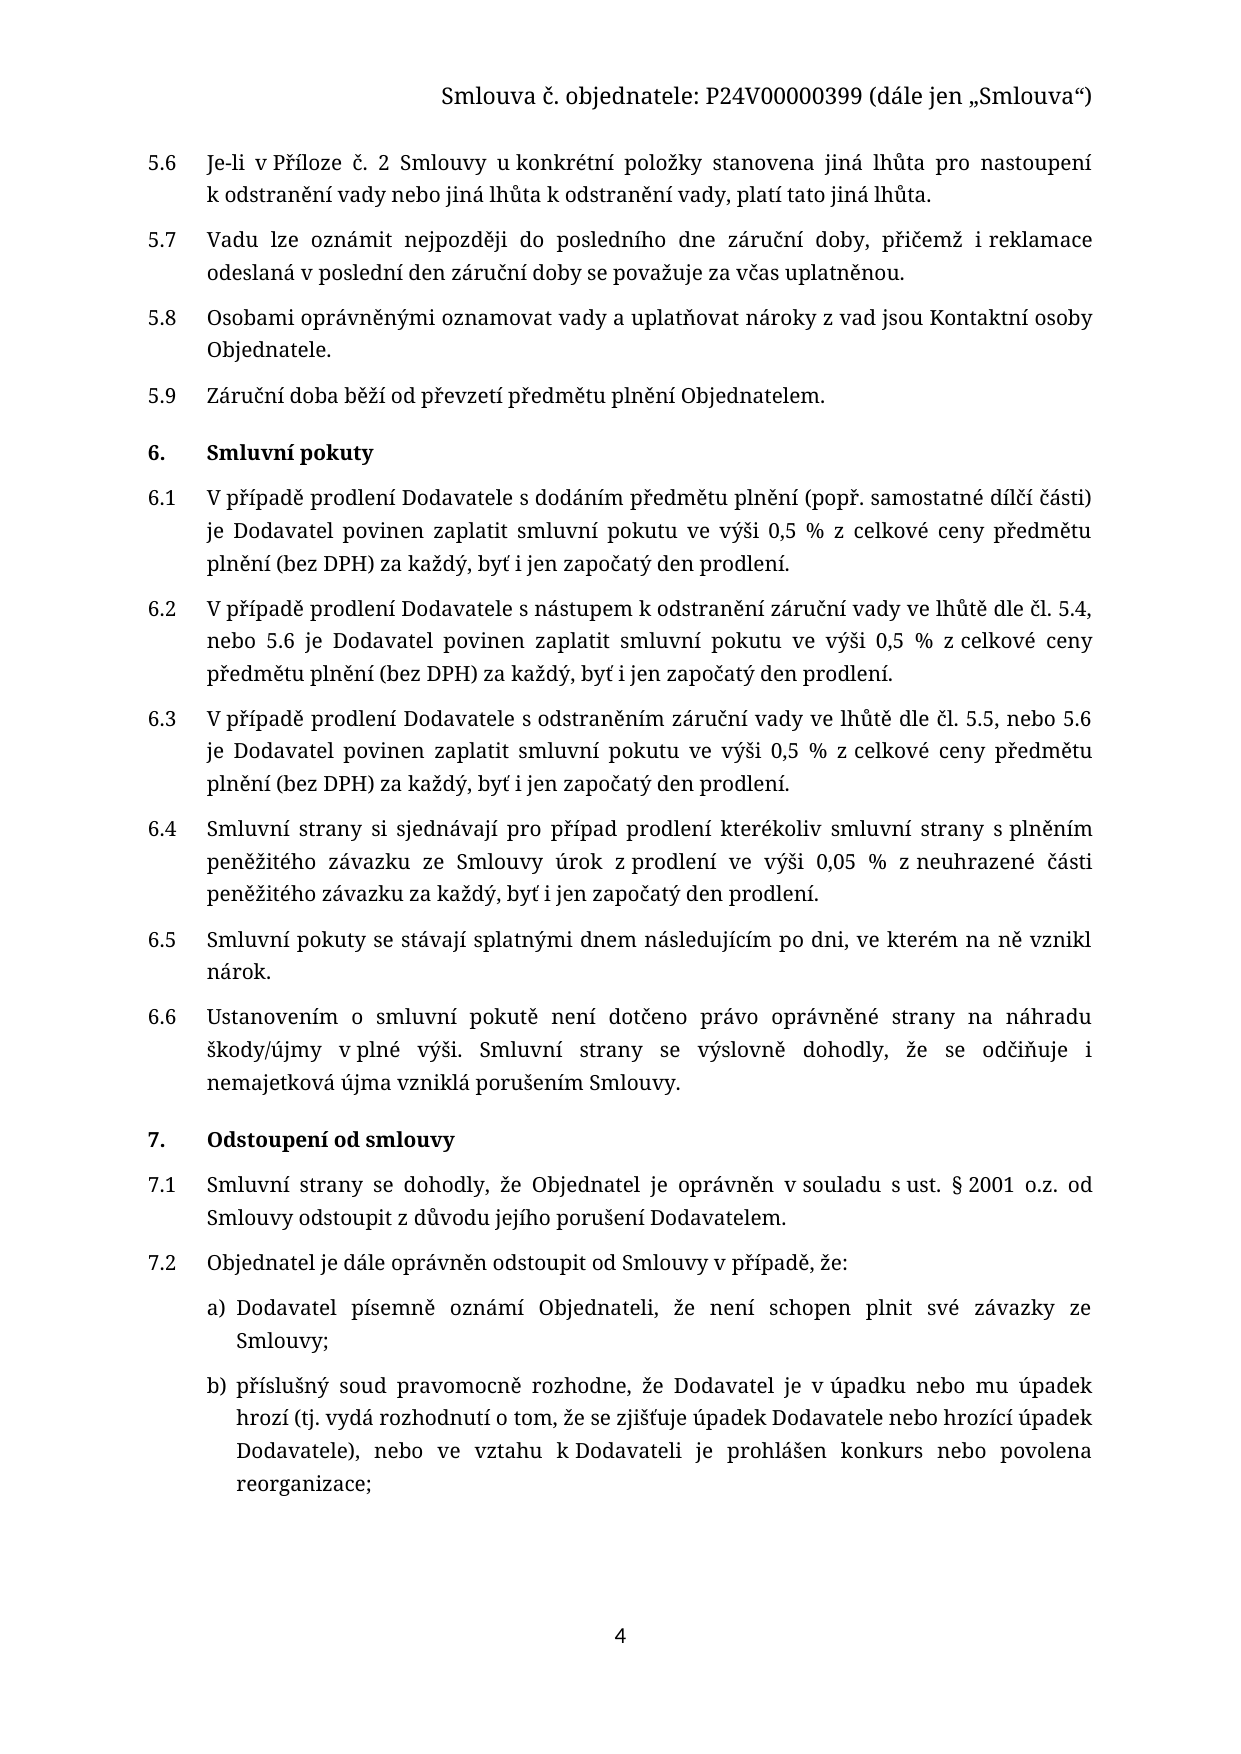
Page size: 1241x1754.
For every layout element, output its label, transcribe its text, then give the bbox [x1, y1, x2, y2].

list Smluvní strany se dohodly, že Objednatel je oprávněn v souladu s ust. § 2001 o.z. od Smlouvy odstoupit z důvodu jejího porušení Dodavatelem. [148, 1170, 1093, 1231]
list Je-li v Příloze č. 2 Smlouvy u konkrétní položky stanovena jiná lhůta pro nastoupení k odstranění vady nebo jiná lhůta k odstranění vady, platí tato jiná lhůta. [148, 148, 1093, 209]
list Dodavatel písemně oznámí Objednateli, že není schopen plnit své závazky ze Smlouvy; [207, 1293, 1093, 1354]
list V případě prodlení Dodavatele s dodáním předmětu plnění (popř. samostatné dílčí části) je Dodavatel povinen zaplatit smluvní pokutu ve výši 0,5 % z celkové ceny předmětu plnění (bez DPH) za každý, byť i jen započatý den prodlení. [148, 483, 1093, 577]
list příslušný soud pravomocně rozhodne, že Dodavatel je v úpadku nebo mu úpadek hrozí (tj. vydá rozhodnutí o tom, že se zjišťuje úpadek Dodavatele nebo hrozící úpadek Dodavatele), nebo ve vztahu k Dodavateli je prohlášen konkurs nebo povolena reorganizace; [207, 1371, 1093, 1497]
list Záruční doba běží od převzetí předmětu plnění Objednatelem. [148, 381, 1093, 409]
list Smluvní pokuty se stávají splatnými dnem následujícím po dni, ve kterém na ně vznikl nárok. [148, 925, 1093, 986]
list Smluvní strany si sjednávají pro případ prodlení kterékoliv smluvní strany s plněním peněžitého závazku ze Smlouvy úrok z prodlení ve výši 0,05 % z neuhrazené části peněžitého závazku za každý, byť i jen započatý den prodlení. [148, 814, 1093, 908]
list Odstoupení od smlouvy [148, 1125, 1093, 1154]
list Smluvní pokuty [148, 438, 1093, 467]
list Objednatel je dále oprávněn odstoupit od Smlouvy v případě, že: [148, 1248, 1093, 1276]
list Ustanovením o smluvní pokutě není dotčeno právo oprávněné strany na náhradu škody/újmy v plné výši. Smluvní strany se výslovně dohodly, že se odčiňuje i nemajetková újma vzniklá porušením Smlouvy. [148, 1002, 1093, 1096]
list Osobami oprávněnými oznamovat vady a uplatňovat nároky z vad jsou Kontaktní osoby Objednatele. [148, 303, 1093, 364]
list V případě prodlení Dodavatele s odstraněním záruční vady ve lhůtě dle čl. 5.5, nebo 5.6 je Dodavatel povinen zaplatit smluvní pokutu ve výši 0,5 % z celkové ceny předmětu plnění (bez DPH) za každý, byť i jen započatý den prodlení. [148, 704, 1093, 798]
list Vadu lze oznámit nejpozději do posledního dne záruční doby, přičemž i reklamace odeslaná v poslední den záruční doby se považuje za včas uplatněnou. [148, 225, 1093, 286]
list V případě prodlení Dodavatele s nástupem k odstranění záruční vady ve lhůtě dle čl. 5.4, nebo 5.6 je Dodavatel povinen zaplatit smluvní pokutu ve výši 0,5 % z celkové ceny předmětu plnění (bez DPH) za každý, byť i jen započatý den prodlení. [148, 594, 1093, 687]
